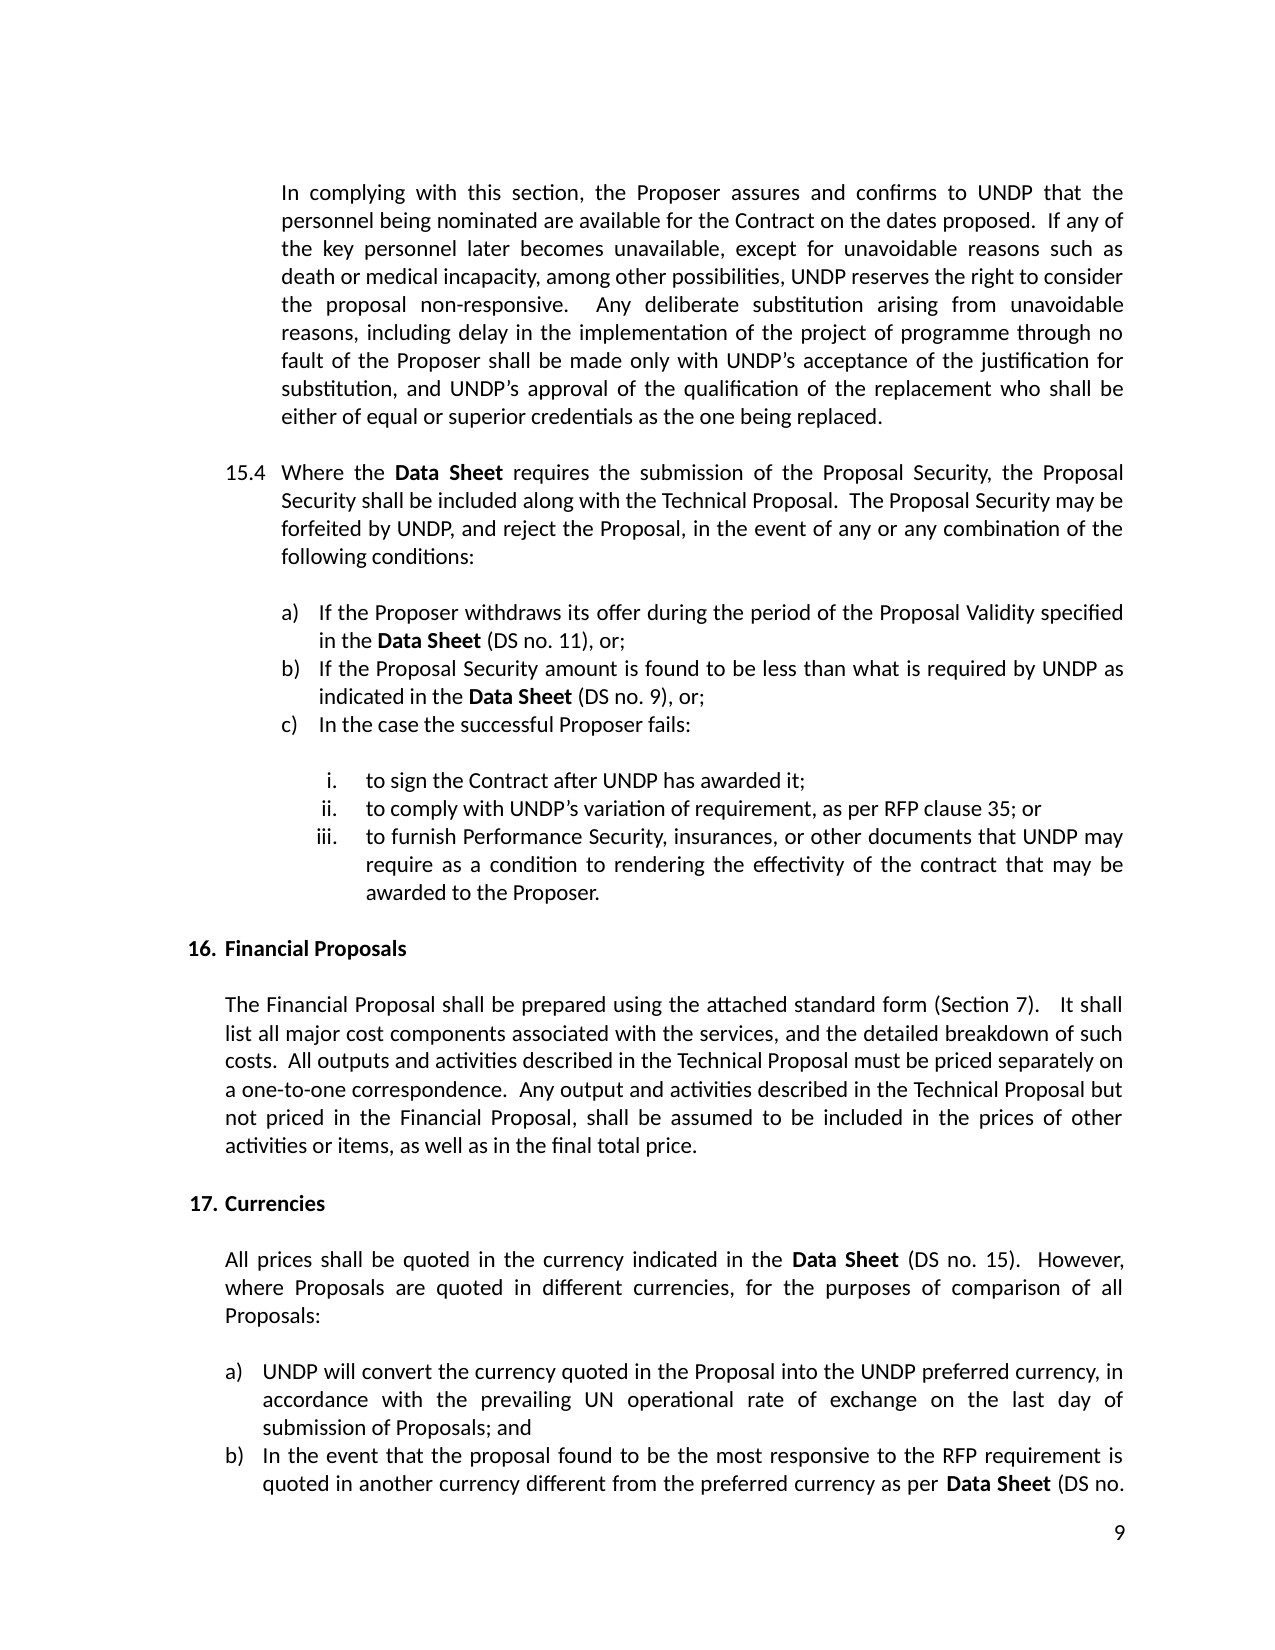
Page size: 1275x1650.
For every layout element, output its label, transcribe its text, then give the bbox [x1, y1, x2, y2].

list If the Proposal Security amount is found to be less than what is required by UNDP as indicated in the Data Sheet (DS no. 9), or; [281, 654, 1125, 710]
list Currencies [189, 1189, 1125, 1217]
list If the Proposer withdraws its offer during the period of the Proposal Validity specified in the Data Sheet (DS no. 11), or; [281, 598, 1125, 654]
text All prices shall be quoted in the currency indicated in the Data Sheet (DS no. 15). However, where Proposals are quoted in different currencies, for the purposes of comparison of all Proposals: [225, 1245, 1125, 1329]
text The Financial Proposal shall be prepared using the attached standard form (Section 7). It shall list all major cost components associated with the services, and the detailed breakdown of such costs. All outputs and activities described in the Technical Proposal must be priced separately on a one-to-one correspondence. Any output and activities described in the Technical Proposal but not priced in the Financial Proposal, shall be assumed to be included in the prices of other activities or items, as well as in the final total price. [225, 991, 1125, 1159]
list In complying with this section, the Proposer assures and confirms to UNDP that the personnel being nominated are available for the Contract on the dates proposed. If any of the key personnel later becomes unavailable, except for unavoidable reasons such as death or medical incapacity, among other possibilities, UNDP reserves the right to consider the proposal non-responsive. Any deliberate substitution arising from unavoidable reasons, including delay in the implementation of the project of programme through no fault of the Proposer shall be made only with UNDP’s acceptance of the justification for substitution, and UNDP’s approval of the qualification of the replacement who shall be either of equal or superior credentials as the one being replaced. [281, 178, 1125, 430]
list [225, 1441, 1125, 1497]
list Financial Proposals [187, 934, 1125, 963]
list In the case the successful Proposer fails: [281, 710, 1125, 738]
list to comply with UNDP’s variation of requirement, as per RFP clause 35; or [337, 794, 1125, 822]
list UNDP will convert the currency quoted in the Proposal into the UNDP preferred currency, in accordance with the prevailing UN operational rate of exchange on the last day of submission of Proposals; and [225, 1357, 1125, 1441]
text 15.4 Where the Data Sheet requires the submission of the Proposal Security, the Proposal Security shall be included along with the Technical Proposal. The Proposal Security may be forfeited by UNDP, and reject the Proposal, in the event of any or any combination of the following conditions: [225, 458, 1125, 570]
list to furnish Performance Security, insurances, or other documents that UNDP may require as a condition to rendering the effectivity of the contract that may be awarded to the Proposer. [337, 822, 1125, 907]
list to sign the Contract after UNDP has awarded it; [337, 766, 1125, 794]
